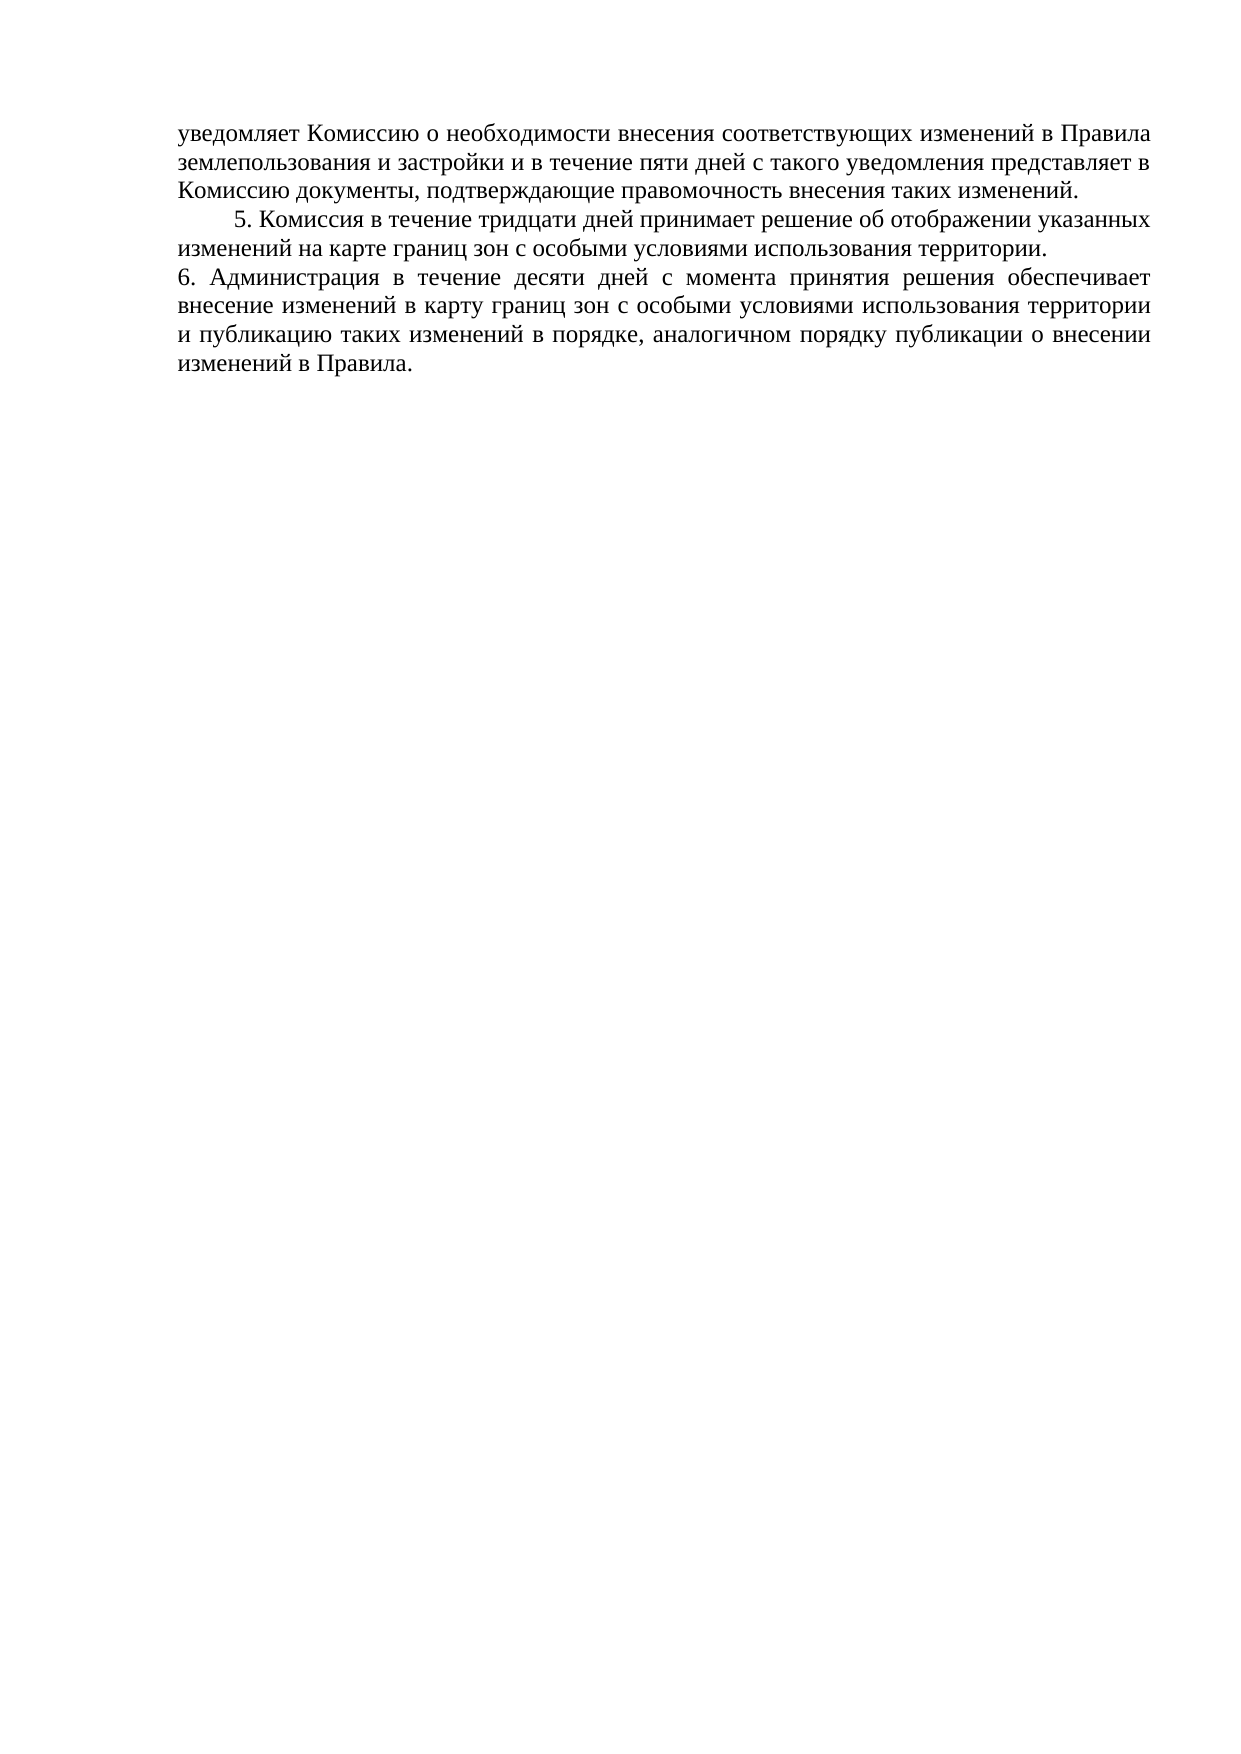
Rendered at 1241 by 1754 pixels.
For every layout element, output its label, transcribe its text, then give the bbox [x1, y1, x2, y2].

text 5. Комиссия в течение тридцати дней принимает решение об отображении указанных изменений на карте границ зон с особыми условиями использования территории. [177, 204, 1152, 262]
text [177, 118, 1152, 204]
text 6. Администрация в течение десяти дней с момента принятия решения обеспечивает внесение изменений в карту границ зон с особыми условиями использования территории и публикацию таких изменений в порядке, аналогичном порядку публикации о внесении изменений в Правила. [177, 262, 1152, 377]
